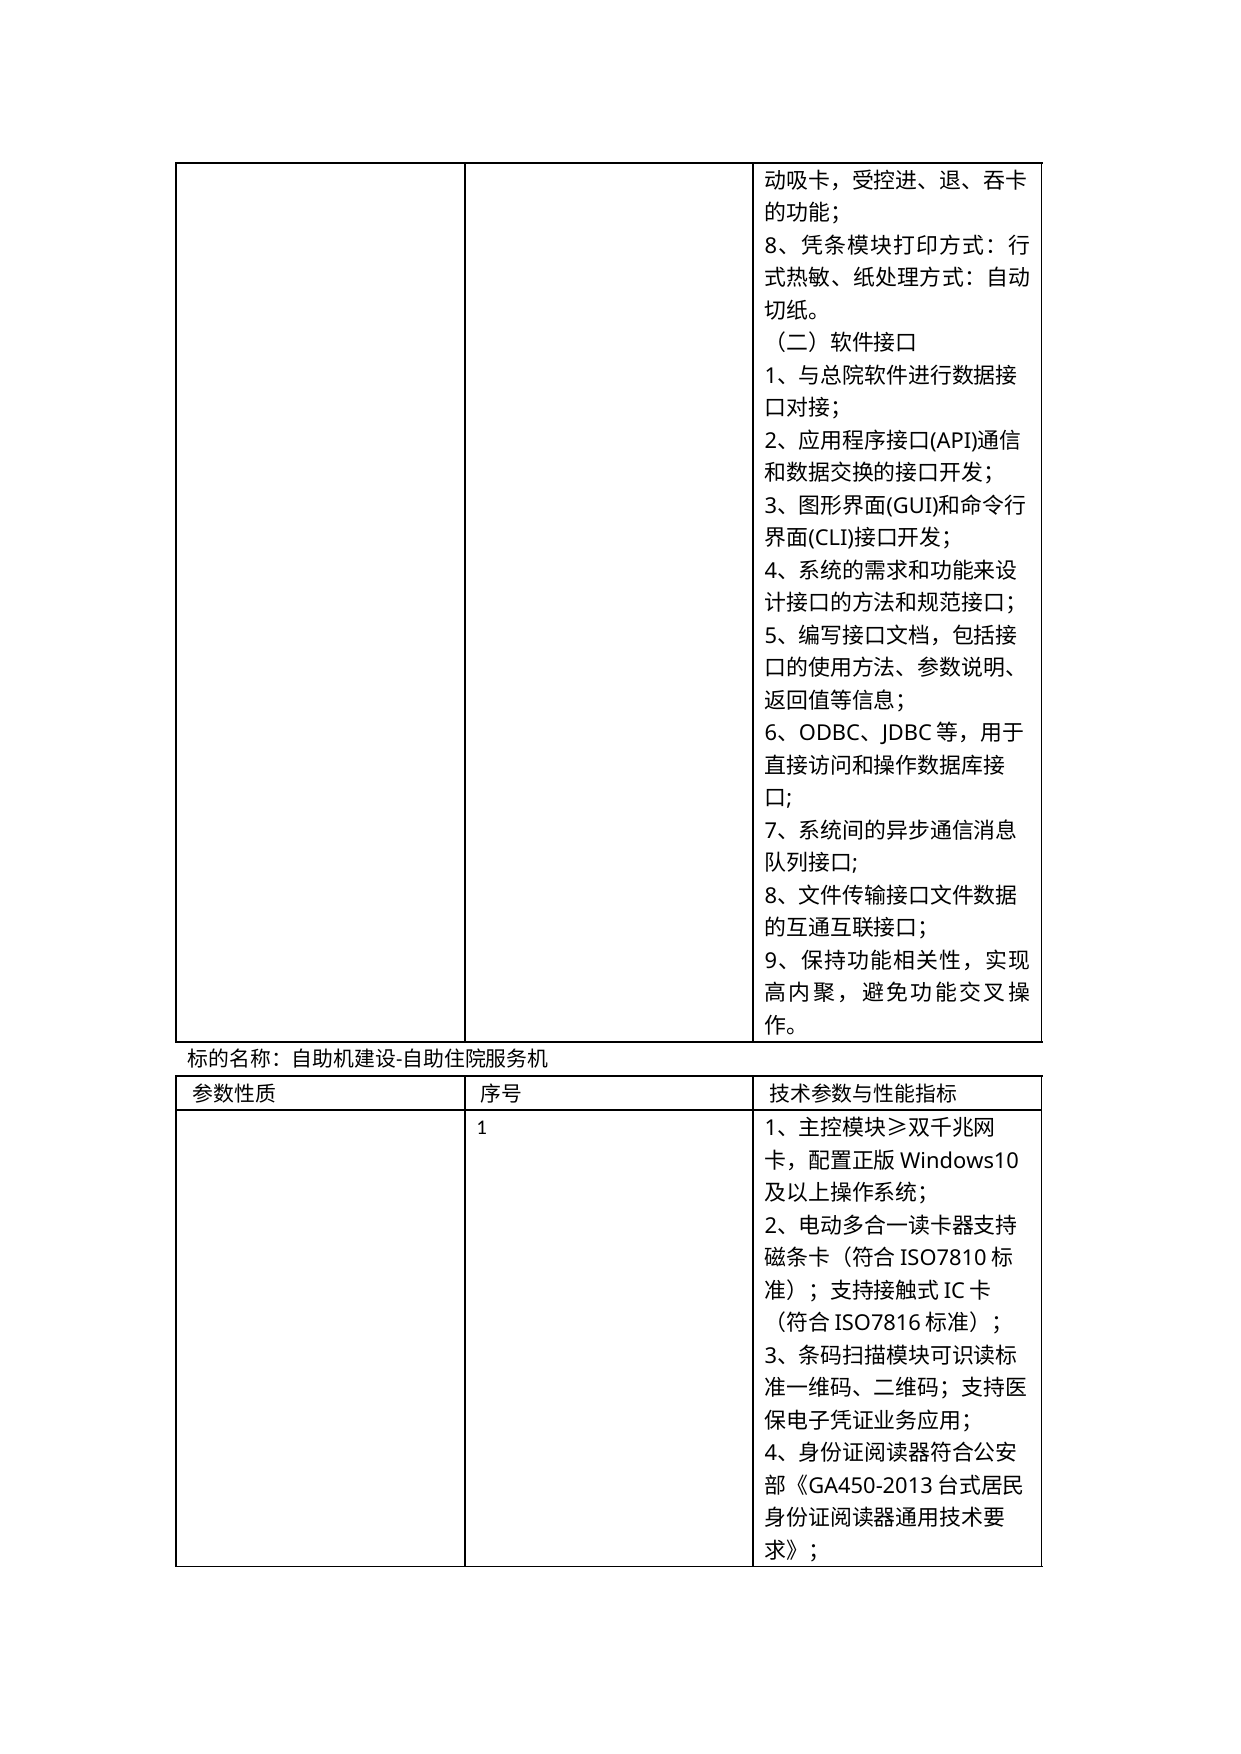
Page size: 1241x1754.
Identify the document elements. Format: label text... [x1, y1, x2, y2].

table_cell [177, 1111, 464, 1566]
table_cell 1 [466, 164, 752, 1041]
table_cell 1 [466, 1111, 752, 1566]
table_header 序号 [466, 1077, 752, 1109]
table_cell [754, 1111, 1041, 1566]
table_header 参数性质 [177, 1077, 464, 1109]
table_cell [177, 164, 464, 1041]
table_header 技术参数与性能指标 [754, 1077, 1041, 1109]
text 标的名称：自助机建设-自助住院服务机 [187, 1043, 1053, 1075]
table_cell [754, 164, 1041, 1041]
